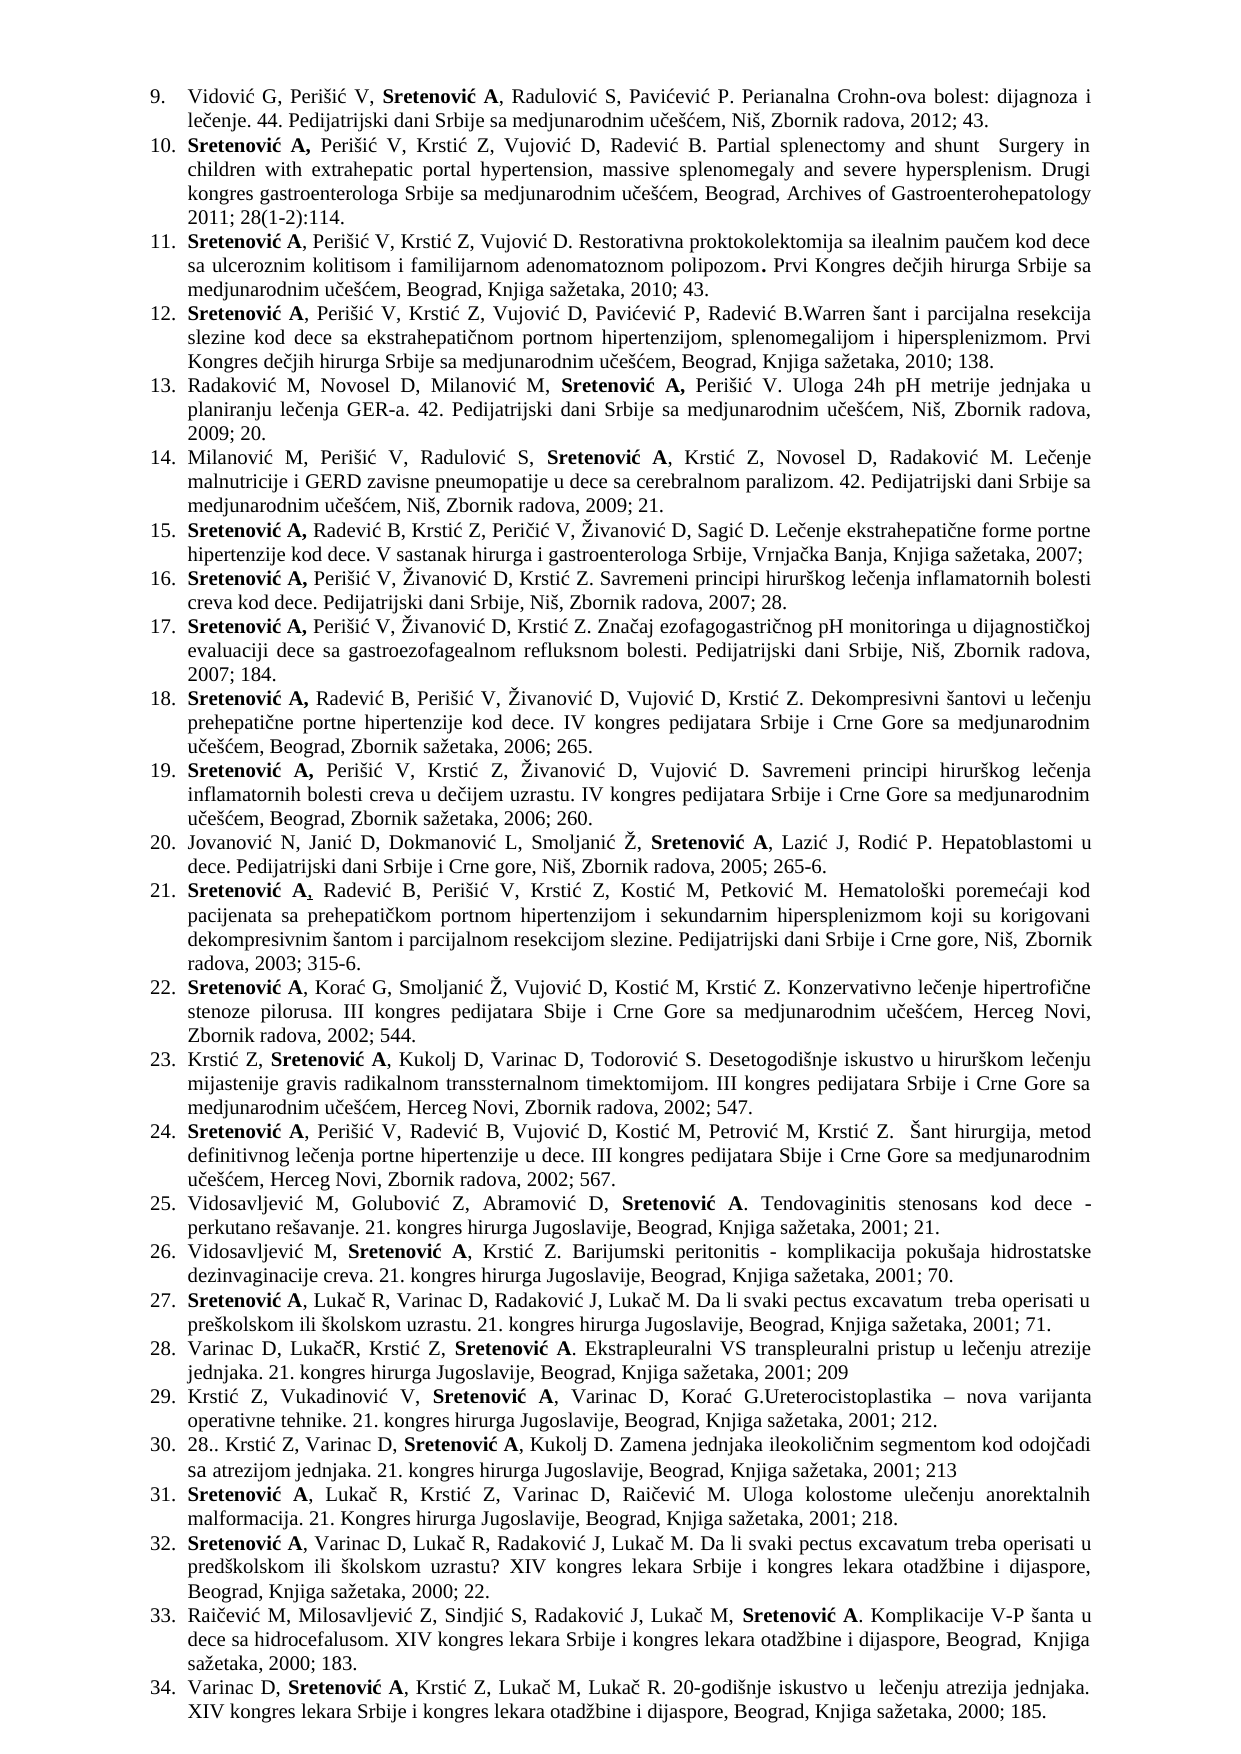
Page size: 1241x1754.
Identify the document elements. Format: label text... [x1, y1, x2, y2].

list Milanović M, Perišić V, Radulović S, Sretenović A, Krstić Z, Novosel D, Radaković M. Lečenje malnutricije i GERD zavisne pneumopatije u dece sa cerebralnom paralizom. 42. Pedijatrijski dani Srbije sa medjunarodnim učešćem, Niš, Zbornik radova, 2009; 21. [150, 445, 1092, 517]
list Raičević M, Milosavljević Z, Sindjić S, Radaković J, Lukač M, Sretenović A. Komplikacije V-P šanta u dece sa hidrocefalusom. XIV kongres lekara Srbije i kongres lekara otadžbine i dijaspore, Beograd, Knjiga sažetaka, 2000; 183. [150, 1603, 1092, 1675]
list Sretenović A, Lukač R, Varinac D, Radaković J, Lukač M. Da li svaki pectus excavatum treba operisati u preškolskom ili školskom uzrastu. 21. kongres hirurga Jugoslavije, Beograd, Knjiga sažetaka, 2001; 71. [150, 1287, 1092, 1336]
list Sretenović A, Radević B, Perišić V, Krstić Z, Kostić M, Petković M. Hematološki poremećaji kod pacijenata sa prehepatičkom portnom hipertenzijom i sekundarnim hipersplenizmom koji su korigovani dekompresivnim šantom i parcijalnom resekcijom slezine. Pedijatrijski dani Srbije i Crne gore, Niš, Zbornik radova, 2003; 315-6. [150, 878, 1092, 975]
list Krstić Z, Sretenović A, Kukolj D, Varinac D, Todorović S. Desetogodišnje iskustvo u hirurškom lečenju mijastenije gravis radikalnom transsternalnom timektomijom. III kongres pedijatara Srbije i Crne Gore sa medjunarodnim učešćem, Herceg Novi, Zbornik radova, 2002; 547. [150, 1047, 1092, 1119]
list Krstić Z, Vukadinović V, Sretenović A, Varinac D, Korać G.Ureterocistoplastika – nova varijanta operativne tehnike. 21. kongres hirurga Jugoslavije, Beograd, Knjiga sažetaka, 2001; 212. [150, 1384, 1092, 1432]
list Jovanović N, Janić D, Dokmanović L, Smoljanić Ž, Sretenović A, Lazić J, Rodić P. Hepatoblastomi u dece. Pedijatrijski dani Srbije i Crne gore, Niš, Zbornik radova, 2005; 265-6. [150, 830, 1092, 878]
list Sretenović A, Perišić V, Krstić Z, Vujović D, Radević B. Partial splenectomy and shunt Surgery in children with extrahepatic portal hypertension, massive splenomegaly and severe hypersplenism. Drugi kongres gastroenterologa Srbije sa medjunarodnim učešćem, Beograd, Archives of Gastroenterohepatology 2011; 28(1-2):114. [150, 132, 1092, 229]
list Sretenović A, Lukač R, Krstić Z, Varinac D, Raičević M. Uloga kolostome ulečenju anorektalnih malformacija. 21. Kongres hirurga Jugoslavije, Beograd, Knjiga sažetaka, 2001; 218. [150, 1482, 1092, 1530]
list Sretenović A, Perišić V, Živanović D, Krstić Z. Značaj ezofagogastričnog pH monitoringa u dijagnostičkoj evaluaciji dece sa gastroezofagealnom refluksnom bolesti. Pedijatrijski dani Srbije, Niš, Zbornik radova, 2007; 184. [150, 614, 1092, 686]
list Vidović G, Perišić V, Sretenović A, Radulović S, Pavićević P. Perianalna Crohn-ova bolest: dijagnoza i lečenje. 44. Pedijatrijski dani Srbije sa medjunarodnim učešćem, Niš, Zbornik radova, 2012; 43. [150, 84, 1092, 132]
list Vidosavljević M, Golubović Z, Abramović D, Sretenović A. Tendovaginitis stenosans kod dece - perkutano rešavanje. 21. kongres hirurga Jugoslavije, Beograd, Knjiga sažetaka, 2001; 21. [150, 1191, 1092, 1239]
list Varinac D, Sretenović A, Krstić Z, Lukač M, Lukač R. 20-godišnje iskustvo u lečenju atrezija jednjaka. XIV kongres lekara Srbije i kongres lekara otadžbine i dijaspore, Beograd, Knjiga sažetaka, 2000; 185. [150, 1675, 1092, 1723]
list Sretenović A, Perišić V, Krstić Z, Vujović D, Pavićević P, Radević B.Warren šant i parcijalna resekcija slezine kod dece sa ekstrahepatičnom portnom hipertenzijom, splenomegalijom i hipersplenizmom. Prvi Kongres dečjih hirurga Srbije sa medjunarodnim učešćem, Beograd, Knjiga sažetaka, 2010; 138. [150, 301, 1092, 373]
list Sretenović A, Perišić V, Krstić Z, Vujović D. Restorativna proktokolektomija sa ilealnim paučem kod dece sa ulceroznim kolitisom i familijarnom adenomatoznom polipozom. Prvi Kongres dečjih hirurga Srbije sa medjunarodnim učešćem, Beograd, Knjiga sažetaka, 2010; 43. [150, 229, 1092, 301]
list Sretenović A, Radević B, Perišić V, Živanović D, Vujović D, Krstić Z. Dekompresivni šantovi u lečenju prehepatične portne hipertenzije kod dece. IV kongres pedijatara Srbije i Crne Gore sa medjunarodnim učešćem, Beograd, Zbornik sažetaka, 2006; 265. [150, 686, 1092, 758]
list 28.. Krstić Z, Varinac D, Sretenović A, Kukolj D. Zamena jednjaka ileokoličnim segmentom kod odojčadi sa atrezijom jednjaka. 21. kongres hirurga Jugoslavije, Beograd, Knjiga sažetaka, 2001; 213 [150, 1432, 1092, 1482]
list Sretenović A, Radević B, Krstić Z, Peričić V, Živanović D, Sagić D. Lečenje ekstrahepatične forme portne hipertenzije kod dece. V sastanak hirurga i gastroenterologa Srbije, Vrnjačka Banja, Knjiga sažetaka, 2007; [150, 517, 1092, 566]
list Varinac D, LukačR, Krstić Z, Sretenović A. Ekstrapleuralni VS transpleuralni pristup u lečenju atrezije jednjaka. 21. kongres hirurga Jugoslavije, Beograd, Knjiga sažetaka, 2001; 209 [150, 1336, 1092, 1384]
list Sretenović A, Perišić V, Živanović D, Krstić Z. Savremeni principi hirurškog lečenja inflamatornih bolesti creva kod dece. Pedijatrijski dani Srbije, Niš, Zbornik radova, 2007; 28. [150, 566, 1092, 614]
list Sretenović A, Korać G, Smoljanić Ž, Vujović D, Kostić M, Krstić Z. Konzervativno lečenje hipertrofične stenoze pilorusa. III kongres pedijatara Sbije i Crne Gore sa medjunarodnim učešćem, Herceg Novi, Zbornik radova, 2002; 544. [150, 975, 1092, 1047]
list Sretenović A, Perišić V, Krstić Z, Živanović D, Vujović D. Savremeni principi hirurškog lečenja inflamatornih bolesti creva u dečijem uzrastu. IV kongres pedijatara Srbije i Crne Gore sa medjunarodnim učešćem, Beograd, Zbornik sažetaka, 2006; 260. [150, 758, 1092, 830]
list Vidosavljević M, Sretenović A, Krstić Z. Barijumski peritonitis - komplikacija pokušaja hidrostatske dezinvaginacije creva. 21. kongres hirurga Jugoslavije, Beograd, Knjiga sažetaka, 2001; 70. [150, 1239, 1092, 1287]
list Sretenović A, Varinac D, Lukač R, Radaković J, Lukač M. Da li svaki pectus excavatum treba operisati u predškolskom ili školskom uzrastu? XIV kongres lekara Srbije i kongres lekara otadžbine i dijaspore, Beograd, Knjiga sažetaka, 2000; 22. [150, 1530, 1092, 1603]
list Radaković M, Novosel D, Milanović M, Sretenović A, Perišić V. Uloga 24h pH metrije jednjaka u planiranju lečenja GER-a. 42. Pedijatrijski dani Srbije sa medjunarodnim učešćem, Niš, Zbornik radova, 2009; 20. [150, 373, 1092, 445]
list Sretenović A, Perišić V, Radević B, Vujović D, Kostić M, Petrović M, Krstić Z. Šant hirurgija, metod definitivnog lečenja portne hipertenzije u dece. III kongres pedijatara Sbije i Crne Gore sa medjunarodnim učešćem, Herceg Novi, Zbornik radova, 2002; 567. [150, 1119, 1092, 1191]
